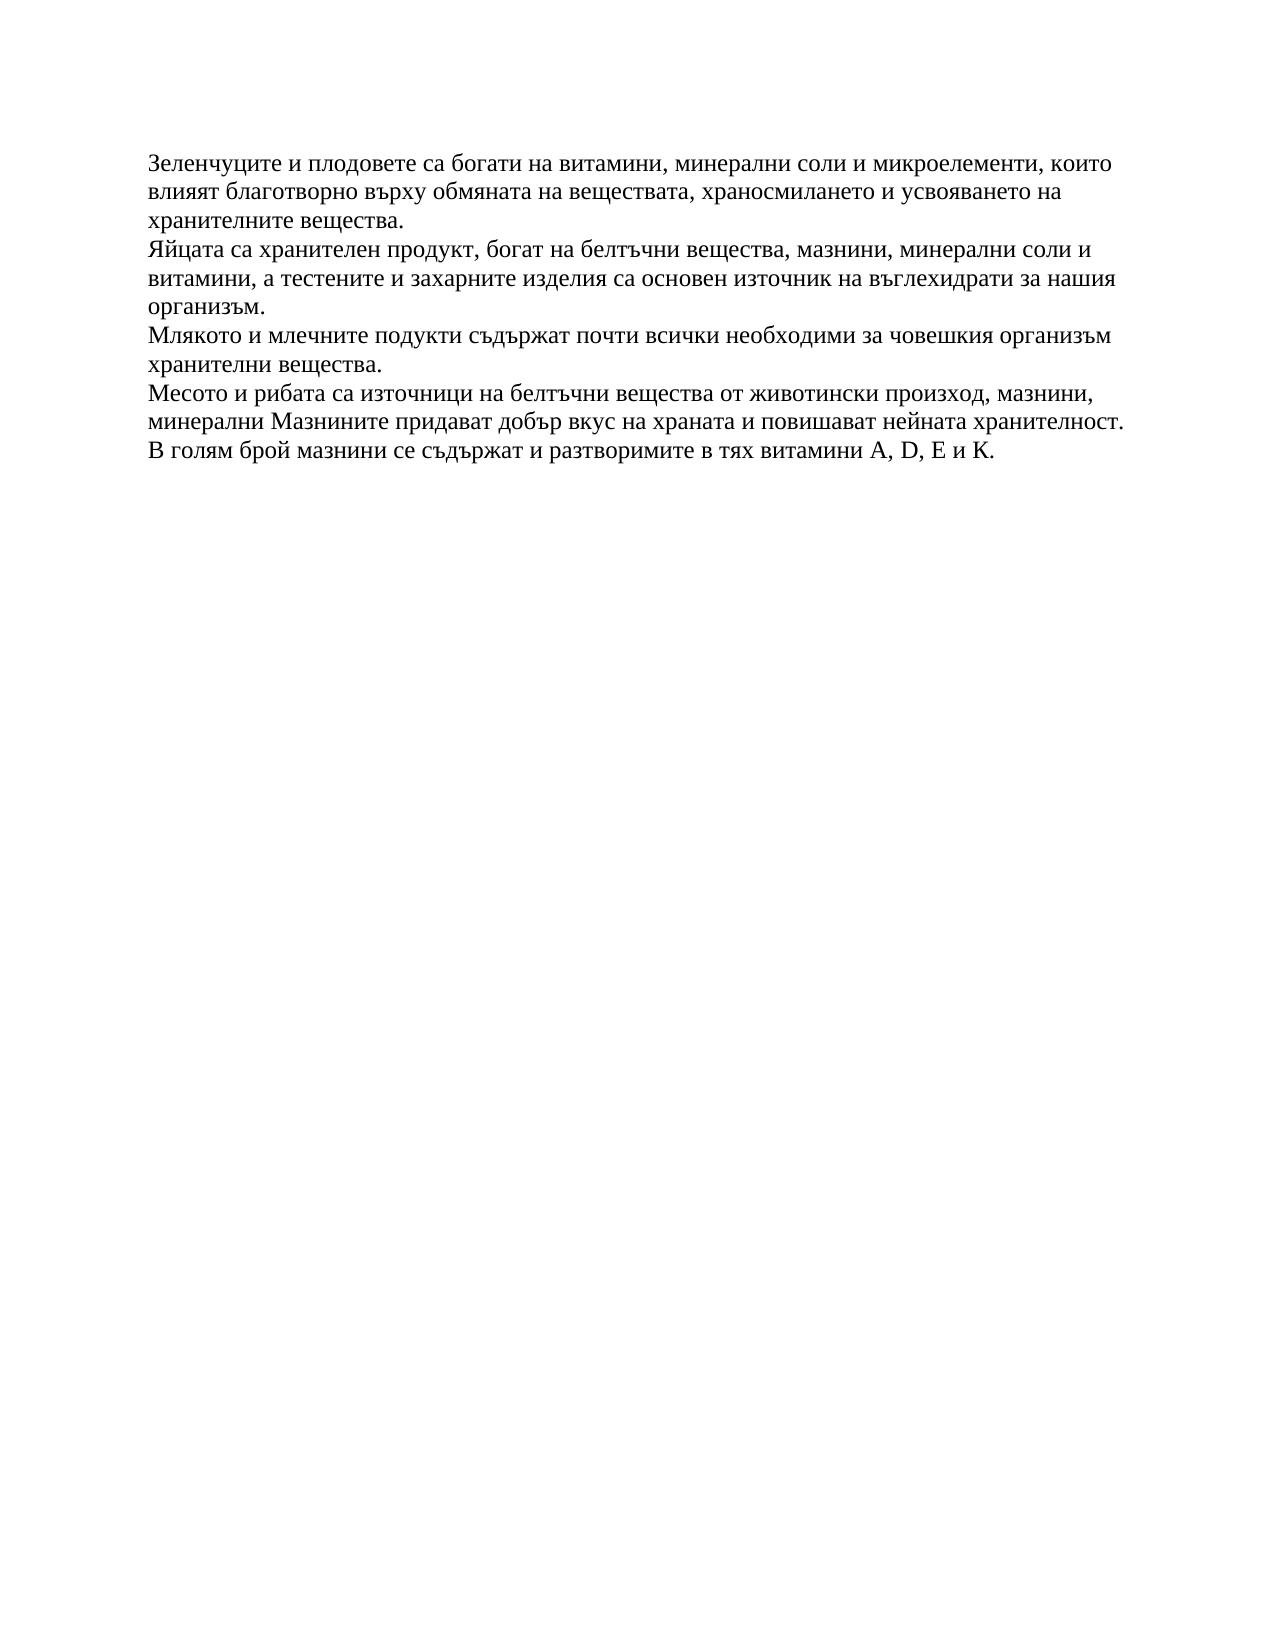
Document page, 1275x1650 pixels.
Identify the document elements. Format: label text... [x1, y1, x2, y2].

text Млякото и млечните подукти съдържат почти всички необходими за човешкия организъм хранителни вещества. [148, 320, 1127, 378]
text Месото и рибата са източници на белтъчни вещества от животински произход, мазнини, минерални Мазнините придават добър вкус на храната и повишават нейната хранителност. В голям брой мазнини се съдържат и разтворимите в тях витамини А, D, E и К. [148, 378, 1127, 464]
text Зеленчуците и плодовете са богати на витамини, минерални соли и микроелементи, които влияят благотворно върху обмяната на веществата, храносмилането и усвояването на хранителните вещества. [148, 148, 1127, 234]
text Яйцата са хранителен продукт, богат на белтъчни вещества, мазнини, минерални соли и витамини, а тестените и захарните изделия са основен източник на въглехидрати за нашия организъм. [148, 234, 1127, 320]
